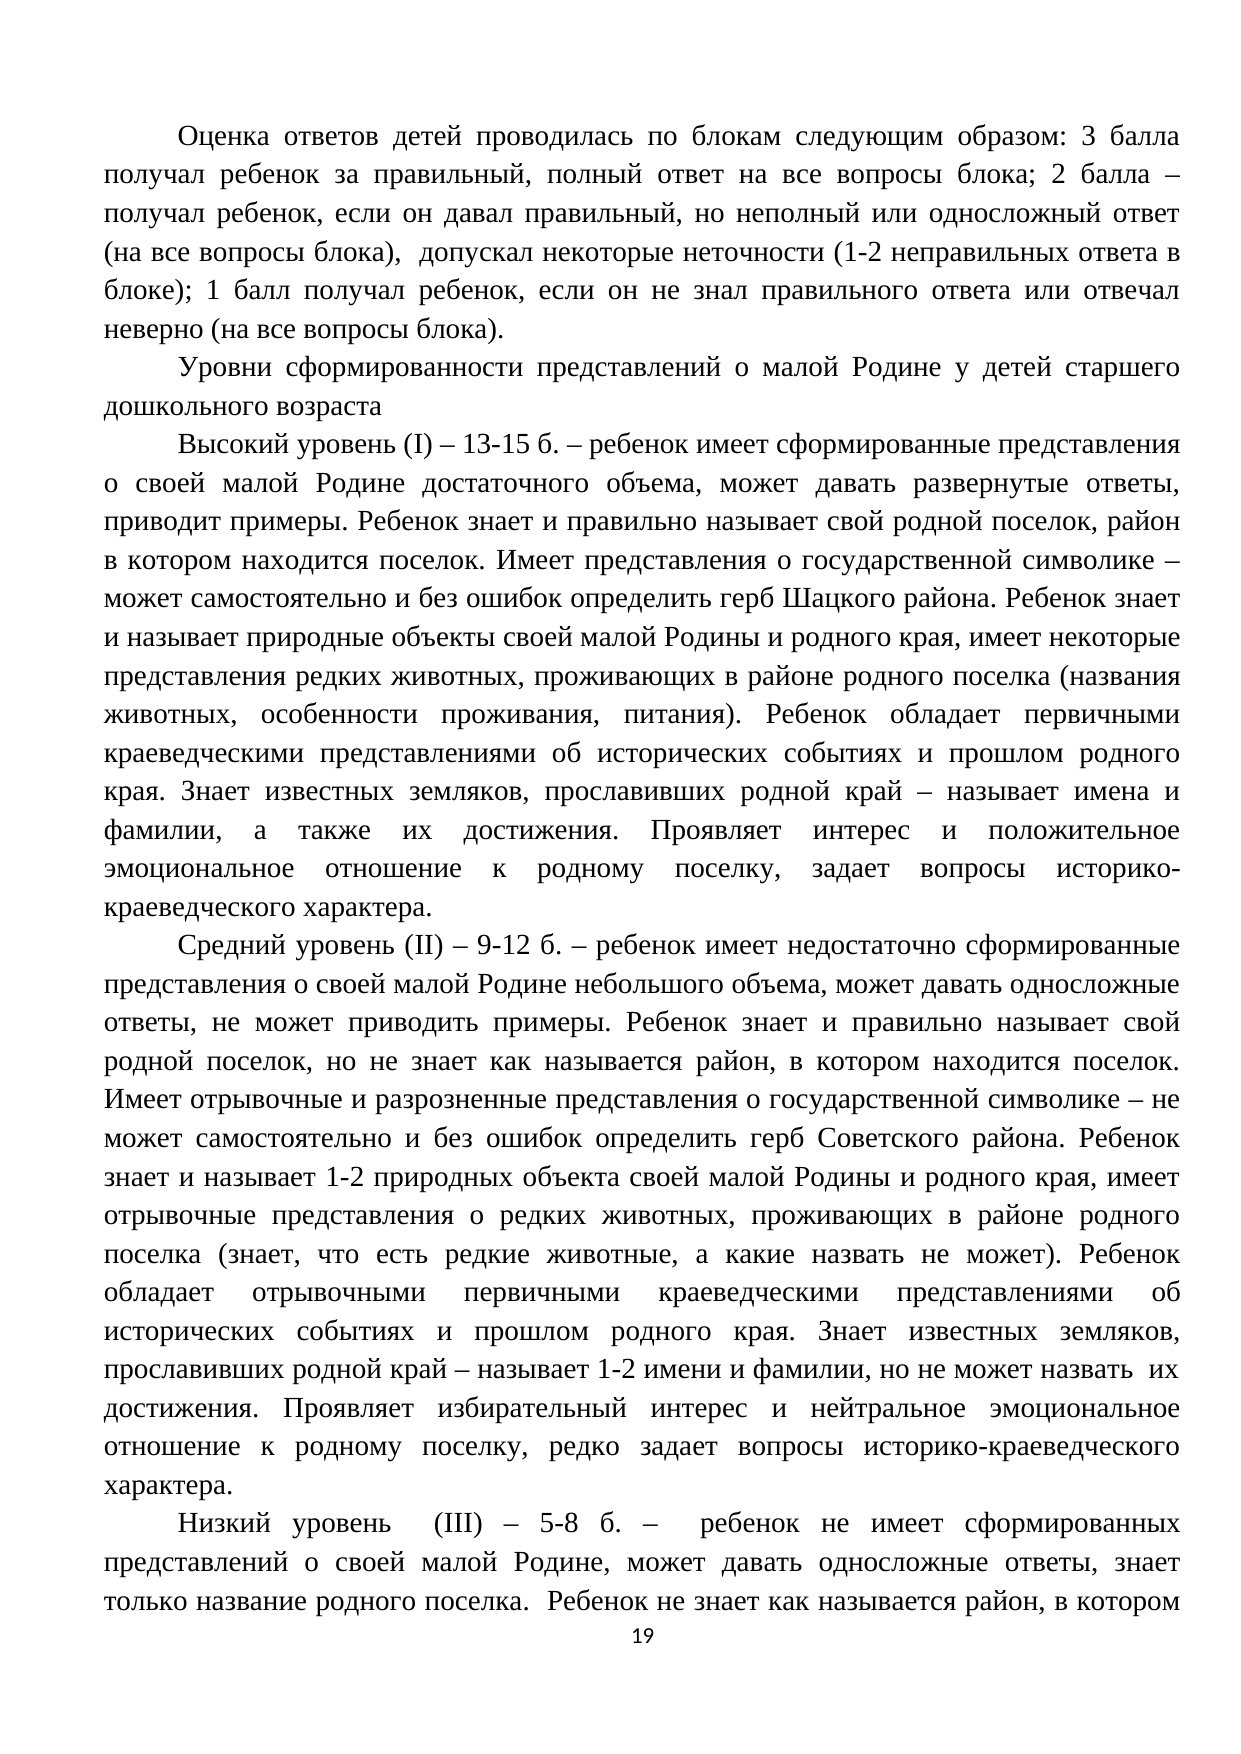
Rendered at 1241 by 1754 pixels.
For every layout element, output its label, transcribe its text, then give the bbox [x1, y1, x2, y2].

text Оценка ответов детей проводилась по блокам следующим образом: 3 балла получал ребенок за правильный, полный ответ на все вопросы блока; 2 балла – получал ребенок, если он давал правильный, но неполный или односложный ответ (на все вопросы блока), допускал некоторые неточности (1-2 неправильных ответа в блоке); 1 балл получал ребенок, если он не знал правильного ответа или отвечал неверно (на все вопросы блока). [103, 118, 1181, 344]
text Высокий уровень (I) – 13-15 б. – ребенок имеет сформированные представления о своей малой Родине достаточного объема, может давать развернутые ответы, приводит примеры. Ребенок знает и правильно называет свой родной поселок, район в котором находится поселок. Имеет представления о государственной символике – может самостоятельно и без ошибок определить герб Шацкого района. Ребенок знает и называет природные объекты своей малой Родины и родного края, имеет некоторые представления редких животных, проживающих в районе родного поселка (названия животных, особенности проживания, питания). Ребенок обладает первичными краеведческими представлениями об исторических событиях и прошлом родного края. Знает известных земляков, прославивших родной край – называет имена и фамилии, а также их достижения. Проявляет интерес и положительное эмоциональное отношение к родному поселку, задает вопросы историко-краеведческого характера. [103, 426, 1181, 922]
text Средний уровень (II) – 9-12 б. – ребенок имеет недостаточно сформированные представления о своей малой Родине небольшого объема, может давать односложные ответы, не может приводить примеры. Ребенок знает и правильно называет свой родной поселок, но не знает как называется район, в котором находится поселок. Имеет отрывочные и разрозненные представления о государственной символике – не может самостоятельно и без ошибок определить герб Советского района. Ребенок знает и называет 1-2 природных объекта своей малой Родины и родного края, имеет отрывочные представления о редких животных, проживающих в районе родного поселка (знает, что есть редкие животные, а какие назвать не может). Ребенок обладает отрывочными первичными краеведческими представлениями об исторических событиях и прошлом родного края. Знает известных земляков, прославивших родной край – называет 1-2 имени и фамилии, но не может назвать их достижения. Проявляет избирательный интерес и нейтральное эмоциональное отношение к родному поселку, редко задает вопросы историко-краеведческого характера. [103, 927, 1181, 1501]
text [103, 1506, 1181, 1616]
text Уровни сформированности представлений о малой Родине у детей старшего дошкольного возраста [103, 349, 1181, 421]
